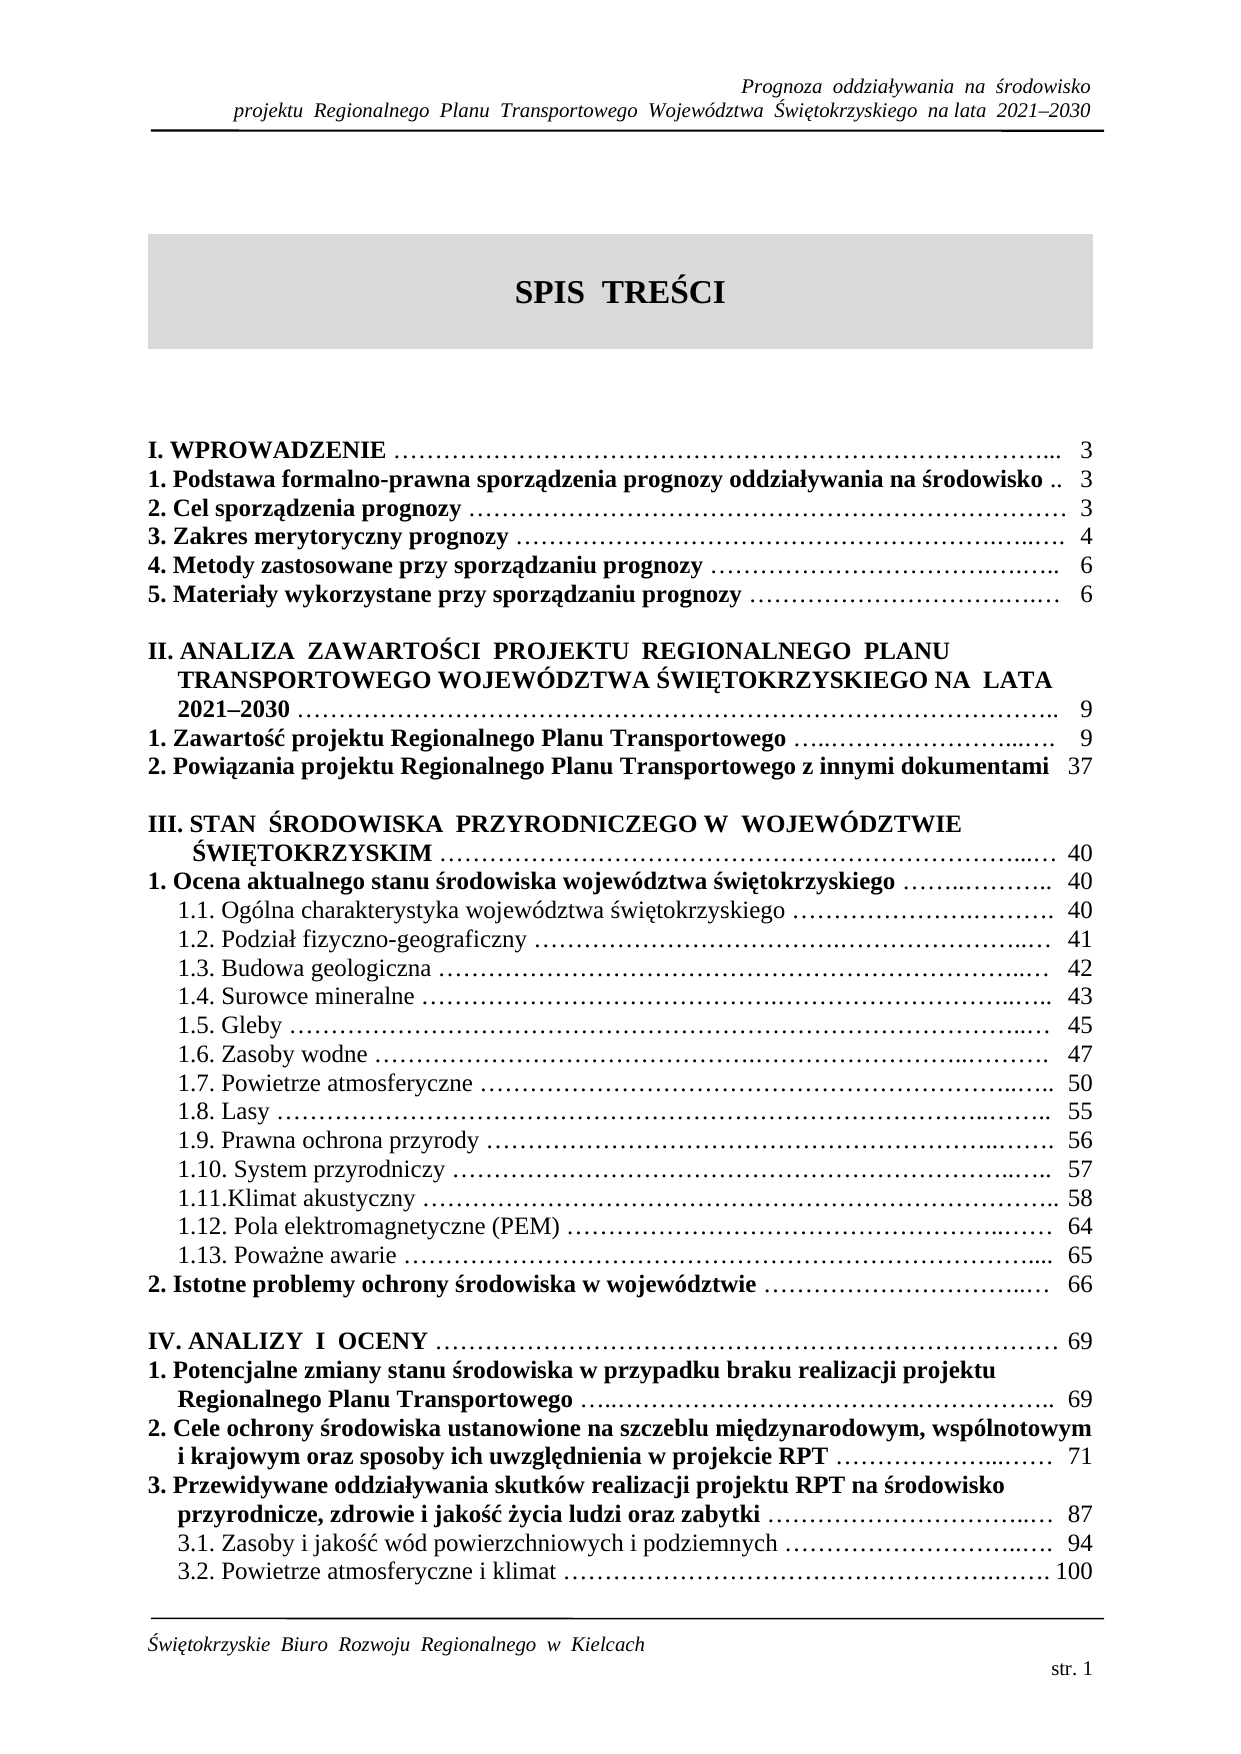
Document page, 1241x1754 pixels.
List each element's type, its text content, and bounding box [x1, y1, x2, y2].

text 4. Metody zastosowane przy sporządzaniu prognozy …………………………….….….. 6 [148, 550, 1093, 579]
text 1.9. Prawna ochrona przyrody ……………………………………………………..……. 56 [177, 1125, 1093, 1154]
subtitle 1.8. Lasy …………………………………………………………………………..…….. 55 [177, 1096, 1093, 1125]
text 1.13. Poważne awarie ………………………………………………………………….... 65 [177, 1240, 1093, 1269]
text 3. Zakres merytoryczny prognozy ………………………………………………….…..…. 4 [148, 521, 1093, 550]
text Regionalnego Planu Transportowego …..…………………………………………….. 69 [177, 1384, 1093, 1413]
subtitle 1.1. Ogólna charakterystyka województwa świętokrzyskiego ………………….………. 40 [177, 895, 1093, 924]
text 1. Podstawa formalno-prawna sporządzenia prognozy oddziaływania na środowisko .. 3 [148, 464, 1093, 493]
text III. STAN ŚRODOWISKA PRZYRODNICZEGO W WOJEWÓDZTWIE ŚWIĘTOKRZYSKIM ……………………………………………………………...… 40 [148, 809, 1093, 866]
text 2. Cele ochrony środowiska ustanowione na szczeblu międzynarodowym, wspólnotowym i krajowym oraz sposoby ich uwzględnienia w projekcie RPT ………………...…… 71 [148, 1413, 1093, 1470]
text 1.12. Pola elektromagnetyczne (PEM) ……………………………………………..…… 64 [177, 1211, 1093, 1240]
text 3. Przewidywane oddziaływania skutków realizacji projektu RPT na środowisko [148, 1470, 1093, 1499]
subtitle 1.6. Zasoby wodne ……………………………………….……………………..………. 47 [177, 1039, 1093, 1068]
text 1.3. Budowa geologiczna ……………………………………………………………..… 42 [177, 953, 1093, 981]
text 1.2. Podział fizyczno-geograficzny ……………………………….…………………..… 41 [177, 924, 1093, 953]
subtitle 1.11.Klimat akustyczny ………………………………………………………………….. 58 [177, 1183, 1093, 1211]
subtitle 1.7. Powietrze atmosferyczne ………………………………………………………..….. 50 [177, 1068, 1093, 1096]
text 3.2. Powietrze atmosferyczne i klimat …………………………………………….……. 100 [177, 1556, 1093, 1585]
text 2. Cel sporządzenia prognozy ……………………………………………………………… 3 [148, 493, 1093, 521]
text IV. ANALIZY I OCENY ………………………………………………………………… 69 [148, 1326, 1093, 1355]
text 1. Potencjalne zmiany stanu środowiska w przypadku braku realizacji projektu [148, 1355, 1093, 1384]
text 1.4. Surowce mineralne …………………………………….………………………..….. 43 [177, 981, 1093, 1010]
text 3.1. Zasoby i jakość wód powierzchniowych i podziemnych ………………………..…. 94 [177, 1528, 1093, 1556]
text II. ANALIZA ZAWARTOŚCI PROJEKTU REGIONALNEGO PLANU TRANSPORTOWEGO WOJEWÓDZTWA ŚWIĘTOKRZYSKIEGO NA LATA 2021–2030 ……………………………………………………………………………….. 9 [148, 636, 1093, 723]
text 5. Materiały wykorzystane przy sporządzaniu prognozy ………………………….….… 6 [148, 579, 1093, 608]
text I. WPROWADZENIE ……………………………………………………………………... 3 [148, 435, 1093, 464]
text przyrodnicze, zdrowie i jakość życia ludzi oraz zabytki …………………………..… 87 [177, 1499, 1093, 1528]
text SPIS TREŚCI [148, 272, 1093, 311]
text 1. Ocena aktualnego stanu środowiska województwa świętokrzyskiego ……..……….. 40 [148, 866, 1093, 895]
text 1. Zawartość projektu Regionalnego Planu Transportowego …..…………………...…. 9 [148, 723, 1093, 751]
subtitle 1.5. Gleby ……………………………………………………………………………..… 45 [177, 1010, 1093, 1039]
text 2. Istotne problemy ochrony środowiska w województwie …………………………..… 66 [148, 1269, 1093, 1298]
text 2. Powiązania projektu Regionalnego Planu Transportowego z innymi dokumentami 37 [148, 751, 1093, 780]
text 1.10. System przyrodniczy …………………………………………………………..….. 57 [177, 1154, 1093, 1183]
